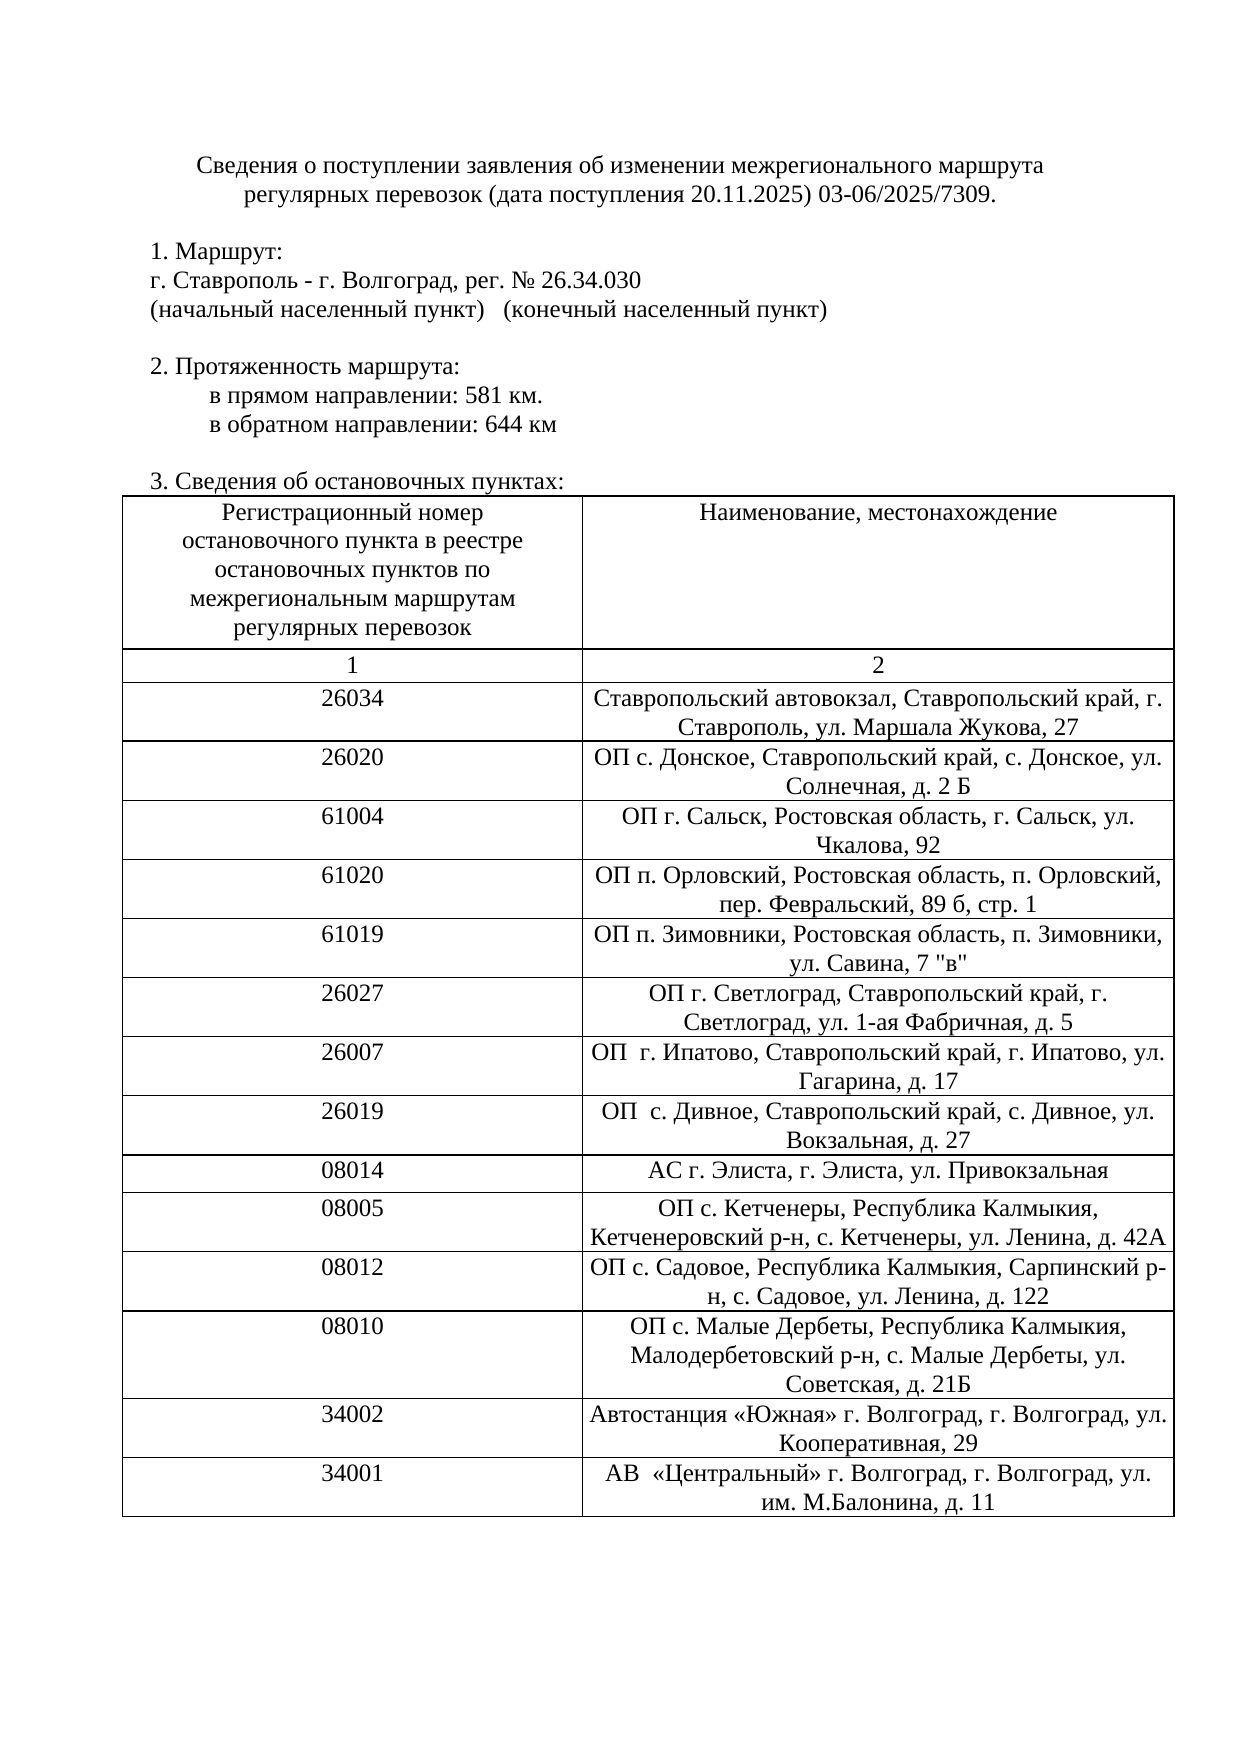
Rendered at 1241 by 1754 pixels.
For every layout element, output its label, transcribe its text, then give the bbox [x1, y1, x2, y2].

table_cell 61020 [123, 860, 582, 918]
text г. Ставрополь - г. Волгоград, рег. № 26.34.030 [150, 265, 1090, 294]
table_cell ОП с. Кетченеры, Республика Калмыкия, Кетченеровский р-н, с. Кетченеры, ул. Ленина, д. 42А [583, 1193, 1173, 1251]
table_header Наименование, местонахождение [583, 497, 1173, 648]
table_cell 1 [123, 650, 582, 681]
table_cell 26027 [123, 978, 582, 1036]
table_cell ОП с. Дивное, Ставропольский край, с. Дивное, ул. Вокзальная, д. 27 [583, 1096, 1173, 1154]
text Сведения о поступлении заявления об изменении межрегионального маршрута регулярных перевозок (дата поступления 20.11.2025) 03-06/2025/7309. [150, 150, 1090, 207]
table_cell ОП п. Орловский, Ростовская область, п. Орловский, пер. Февральский, 89 б, стр. 1 [583, 860, 1173, 918]
table_cell 34002 [123, 1399, 582, 1457]
table_cell 61019 [123, 919, 582, 977]
table_cell ОП г. Сальск, Ростовская область, г. Сальск, ул. Чкалова, 92 [583, 801, 1173, 858]
table_cell ОП с. Малые Дербеты, Республика Калмыкия, Малодербетовский р-н, с. Малые Дербеты, ул. Советская, д. 21Б [583, 1312, 1173, 1398]
table_cell 08010 [123, 1312, 582, 1398]
text в прямом направлении: 581 км. [150, 380, 1090, 409]
table_cell 26019 [123, 1096, 582, 1154]
text (начальный населенный пункт) (конечный населенный пункт) [150, 294, 1090, 322]
table_cell ОП г. Ипатово, Ставропольский край, г. Ипатово, ул. Гагарина, д. 17 [583, 1037, 1173, 1095]
text в обратном направлении: 644 км [150, 409, 1090, 437]
table_cell ОП п. Зимовники, Ростовская область, п. Зимовники, ул. Савина, 7 "в" [583, 919, 1173, 977]
text 3. Сведения об остановочных пунктах: [150, 466, 1090, 495]
table_cell 2 [583, 650, 1173, 681]
table_cell 34001 [123, 1458, 582, 1516]
table_cell 08005 [123, 1193, 582, 1251]
table_cell 61004 [123, 801, 582, 858]
table_cell АС г. Элиста, г. Элиста, ул. Привокзальная [583, 1156, 1173, 1192]
table_cell ОП с. Донское, Ставропольский край, с. Донское, ул. Солнечная, д. 2 Б [583, 742, 1173, 799]
table_cell АВ «Центральный» г. Волгоград, г. Волгоград, ул. им. М.Балонина, д. 11 [583, 1458, 1173, 1516]
table_cell ОП г. Светлоград, Ставропольский край, г. Светлоград, ул. 1-ая Фабричная, д. 5 [583, 978, 1173, 1036]
text 1. Маршрут: [150, 236, 1090, 265]
table_cell 26034 [123, 683, 582, 740]
text 2. Протяженность маршрута: [150, 351, 1090, 380]
table_cell Ставропольский автовокзал, Ставропольский край, г. Ставрополь, ул. Маршала Жукова, 27 [583, 683, 1173, 740]
table_cell 08014 [123, 1156, 582, 1192]
table_cell ОП с. Садовое, Республика Калмыкия, Сарпинский р-н, с. Садовое, ул. Ленина, д. 122 [583, 1252, 1173, 1310]
table_cell 08012 [123, 1252, 582, 1310]
table_cell 26020 [123, 742, 582, 799]
table_cell Автостанция «Южная» г. Волгоград, г. Волгоград, ул. Кооперативная, 29 [583, 1399, 1173, 1457]
table_cell 26007 [123, 1037, 582, 1095]
table_header Регистрационный номер остановочного пункта в реестре остановочных пунктов по межрегиональным маршрутам регулярных перевозок [123, 497, 582, 648]
